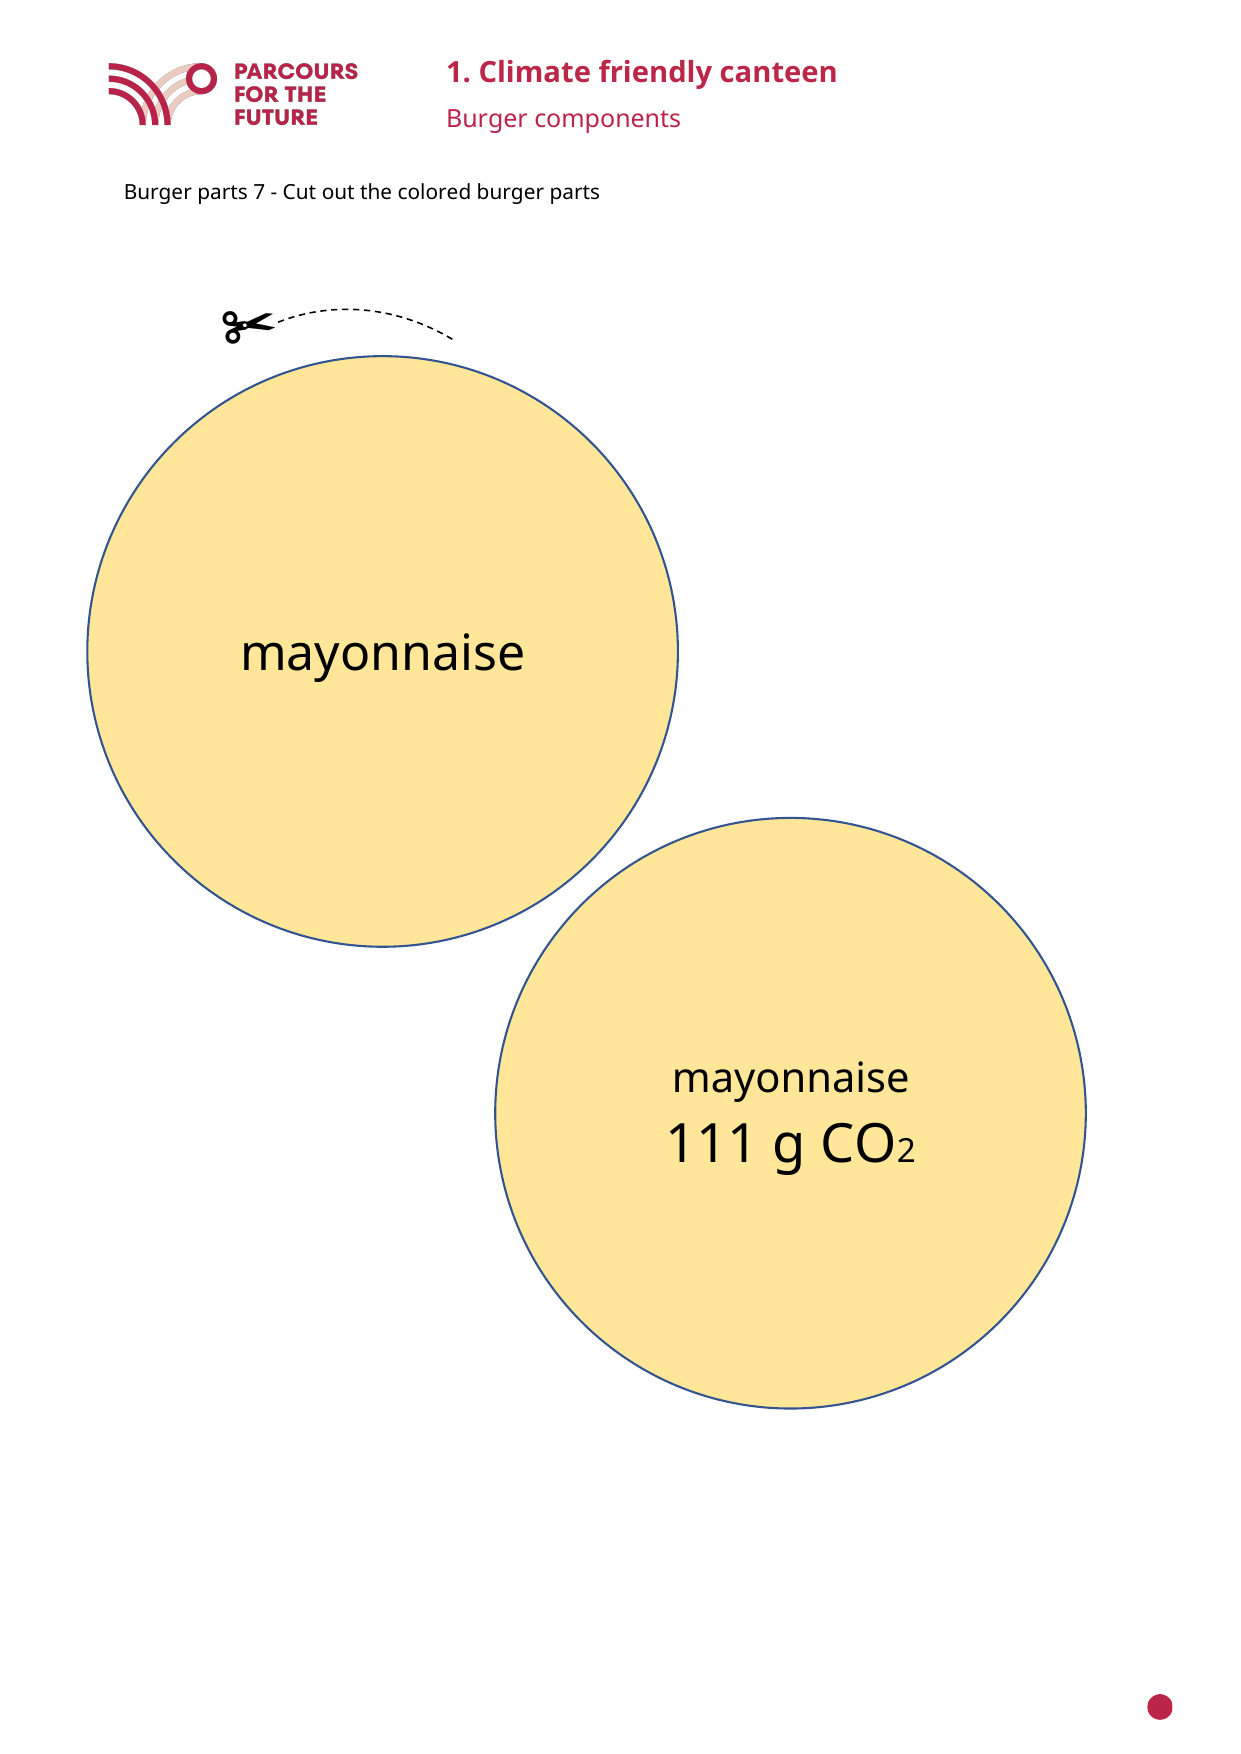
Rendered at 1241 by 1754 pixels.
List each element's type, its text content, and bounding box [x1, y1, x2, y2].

picture [73, 29, 393, 159]
text Burger parts 7 - Cut out the colored burger parts [118, 177, 1122, 206]
picture [206, 285, 287, 365]
picture [1147, 1694, 1173, 1720]
